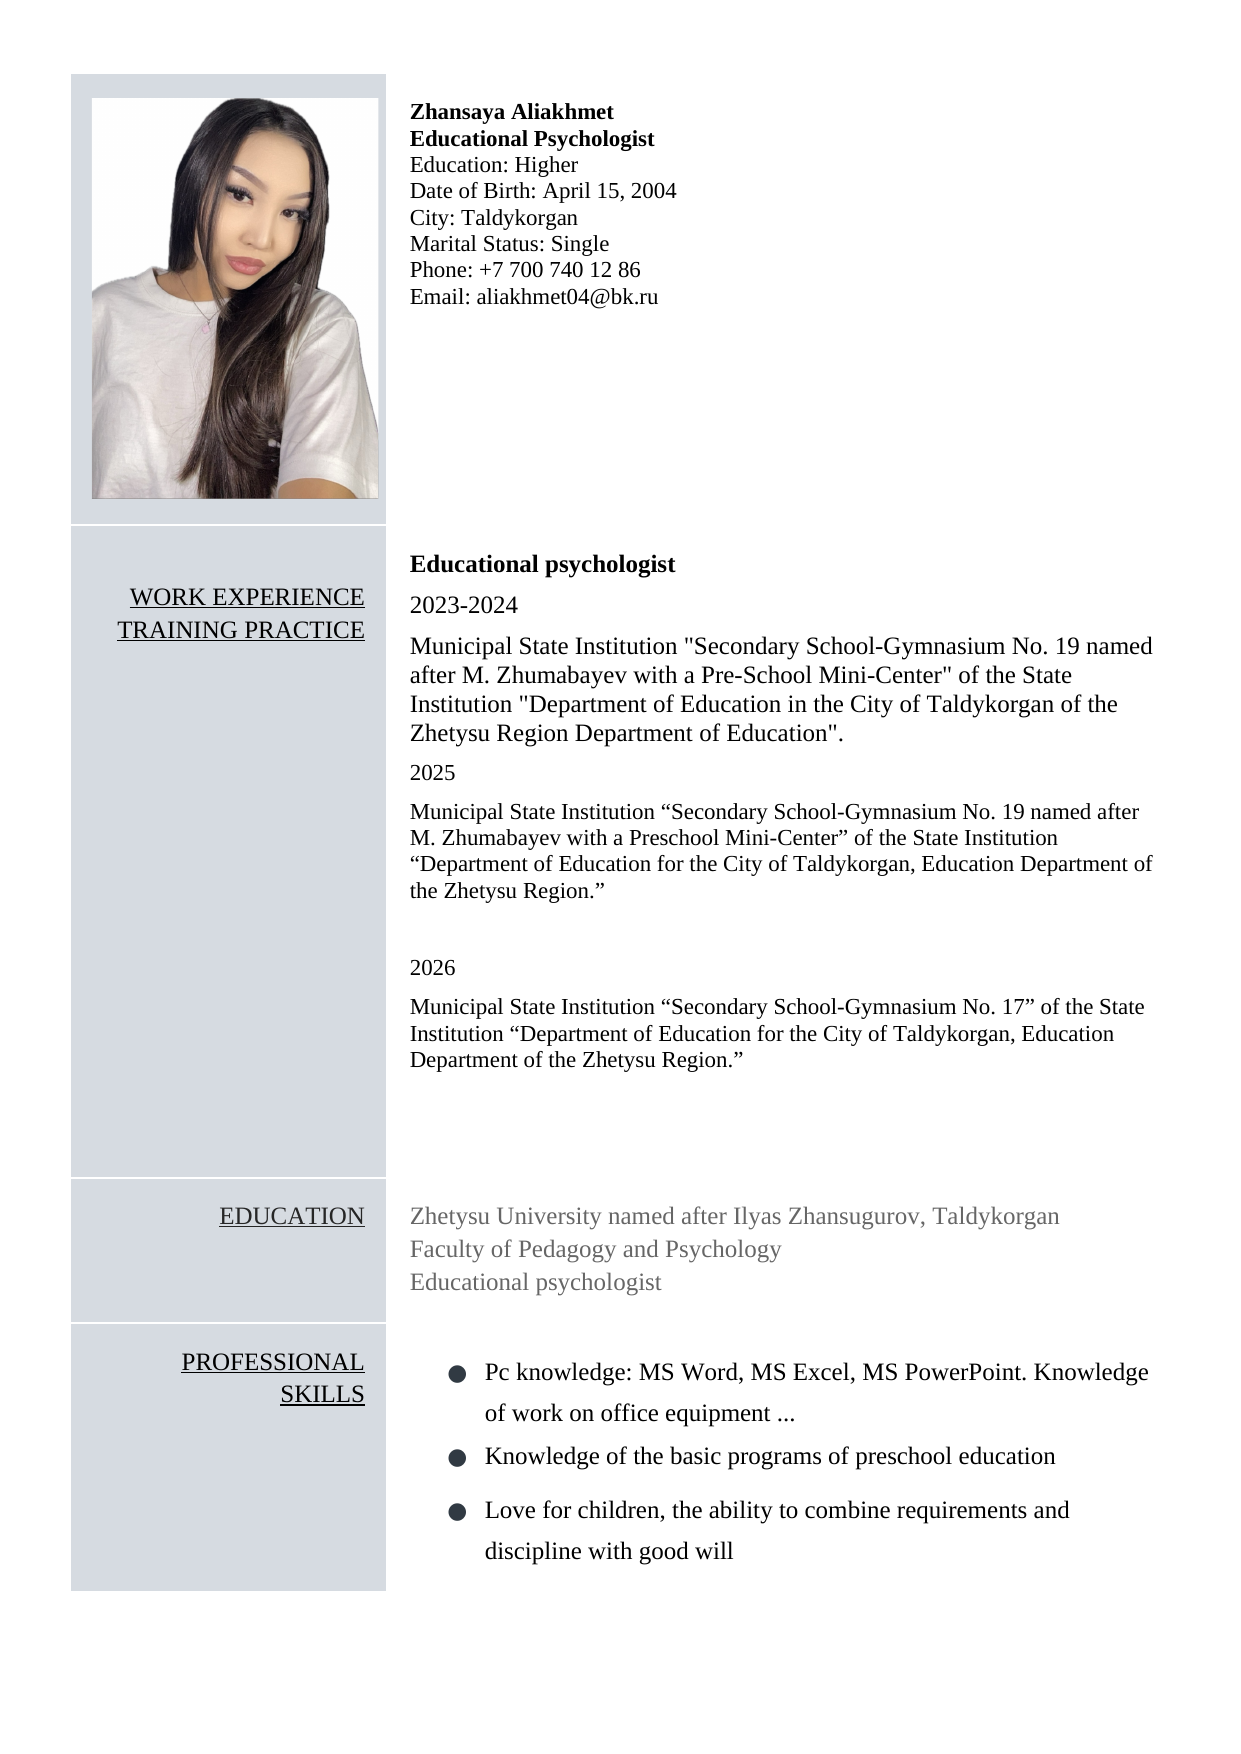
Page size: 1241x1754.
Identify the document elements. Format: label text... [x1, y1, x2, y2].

table_header [71, 74, 386, 524]
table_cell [388, 1324, 1188, 1591]
table_cell Educational psychologist 2023-2024 Municipal State Institution "Secondary School-Gymnasium No. 19 named after M. Zhumabayev with a Pre-School Mini-Center" of the State Institution "Department of Education in the City of Taldykorgan of the Zhetysu Region Department of Education". 2025 Municipal State Institution “Secondary School-Gymnasium No. 19 named after M. Zhumabayev with a Preschool Mini-Center” of the State Institution “Department of Education for the City of Taldykorgan, Education Department of the Zhetysu Region.” 2026 Municipal State Institution “Secondary School-Gymnasium No. 17” of the State Institution “Department of Education for the City of Taldykorgan, Education Department of the Zhetysu Region.” [388, 526, 1188, 1177]
table_cell WORK EXPERIENCE TRAINING PRACTICE [71, 526, 386, 1177]
picture [91, 98, 379, 499]
table_cell EDUCATION [71, 1179, 386, 1322]
table_cell PROFESSIONAL SKILLS [71, 1324, 386, 1591]
table_cell Zhetysu University named after Ilyas Zhansugurov, Taldykorgan Faculty of Pedagogy and Psychology Educational psychologist [388, 1179, 1188, 1322]
table_header Zhansaya Aliakhmet Educational Psychologist Education: Higher Date of Birth: April 15, 2004 City: Taldykorgan Marital Status: Single Phone: +7 700 740 12 86 Email: aliakhmet04@bk.ru [388, 76, 1188, 524]
